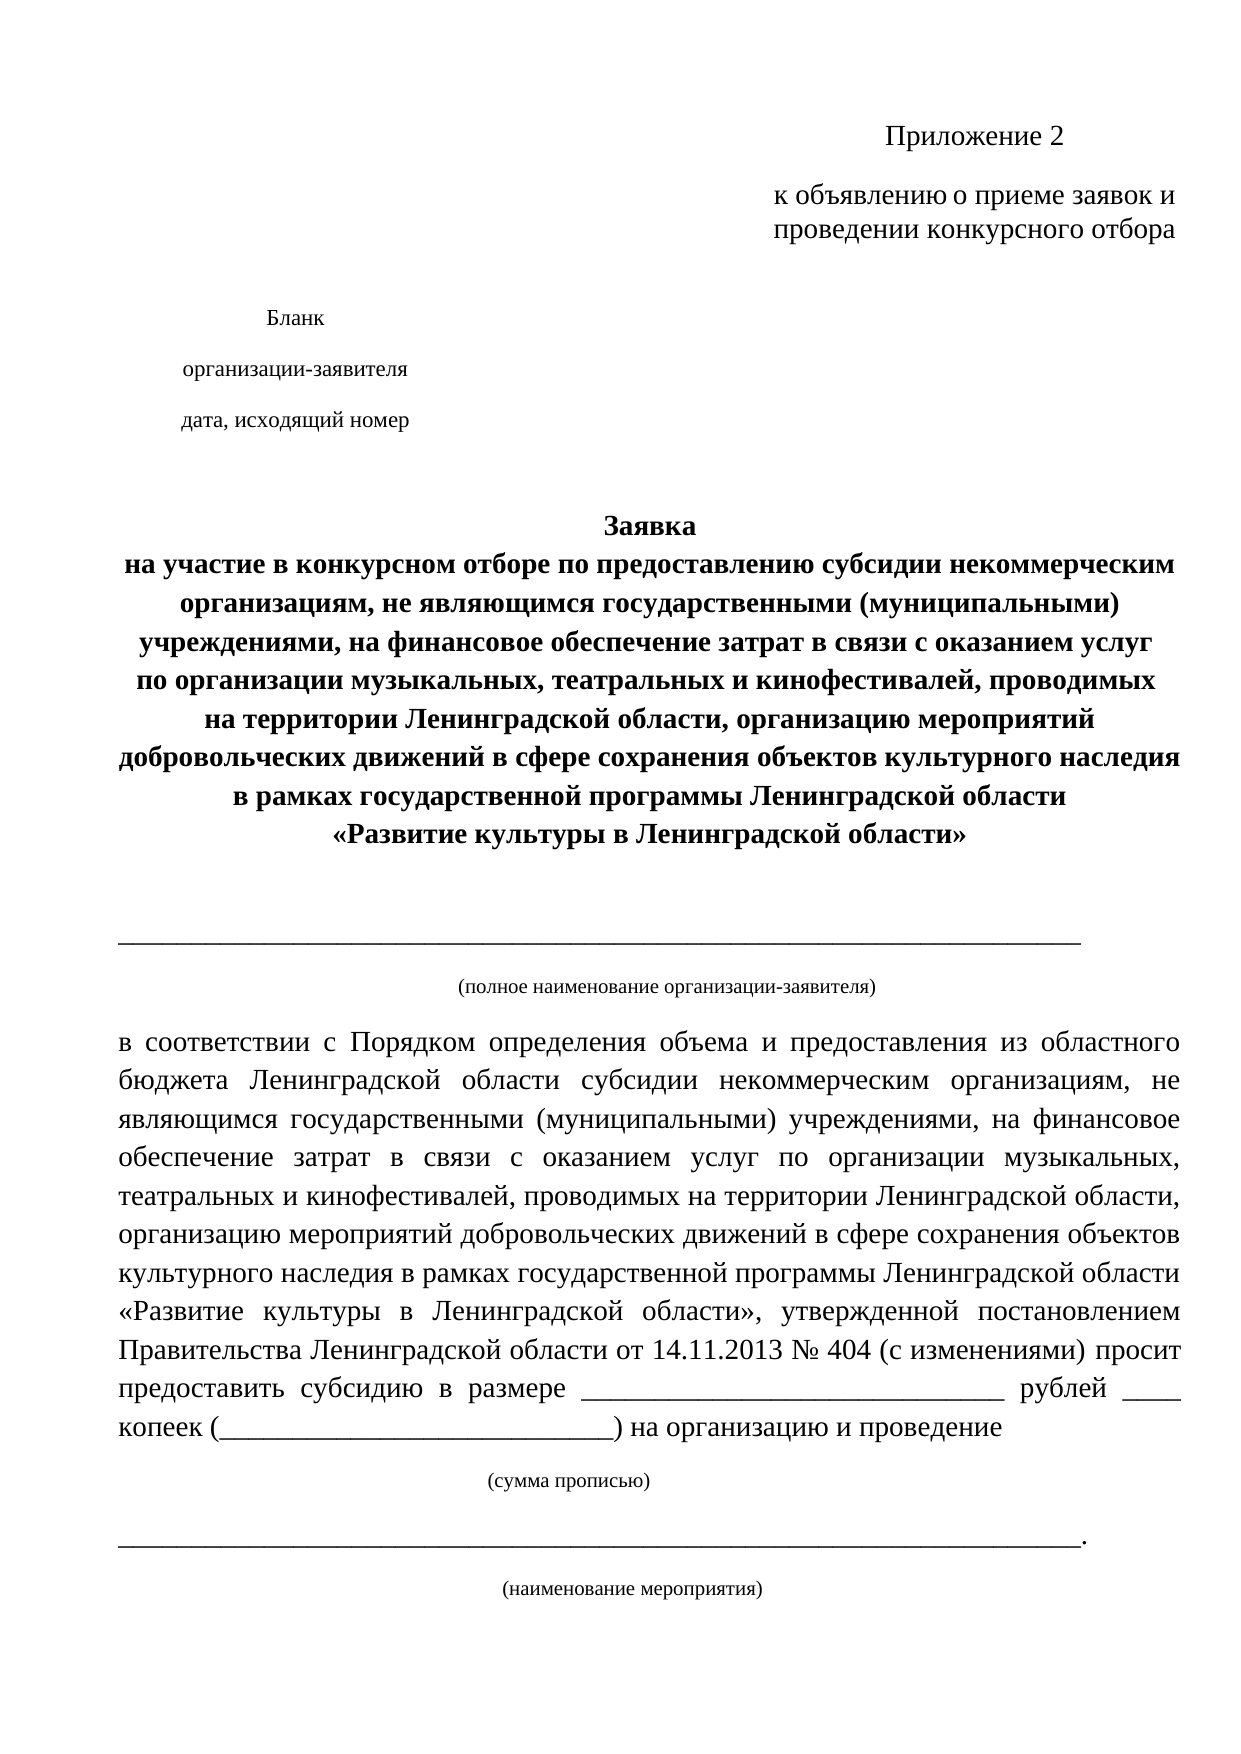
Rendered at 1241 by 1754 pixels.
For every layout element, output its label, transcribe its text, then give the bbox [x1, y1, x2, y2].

text (сумма прописью) [118, 1468, 1181, 1492]
text __________________________________________________________________. [118, 1517, 1181, 1550]
text (полное наименование организации-заявителя) [118, 974, 1181, 998]
text дата, исходящий номер [118, 406, 472, 432]
text в соответствии с Порядком определения объема и предоставления из областного бюджета Ленинградской области субсидии некоммерческим организациям, не являющимся государственными (муниципальными) учреждениями, на финансовое обеспечение затрат в связи с оказанием услуг по организации музыкальных, театральных и кинофестивалей, проводимых на территории Ленинградской области, организацию мероприятий добровольческих движений в сфере сохранения объектов культурного наследия в рамках государственной программы Ленинградской области «Развитие культуры в Ленинградской области», утвержденной постановлением Правительства Ленинградской области от 14.11.2013 № 404 (с изменениями) просит предоставить субсидию в размере _____________________________ рублей ____ копеек (___________________________) на организацию и проведение [118, 1024, 1181, 1443]
text к объявлению о приеме заявок и проведении конкурсного отбора [768, 177, 1181, 244]
text организации-заявителя [118, 355, 472, 381]
text на участие в конкурсном отборе по предоставлению субсидии некоммерческим организациям, не являющимся государственными (муниципальными) учреждениями, на финансовое обеспечение затрат в связи с оказанием услуг по организации музыкальных, театральных и кинофестивалей, проводимых на территории Ленинградской области, организацию мероприятий добровольческих движений в сфере сохранения объектов культурного наследия в рамках государственной программы Ленинградской области [118, 547, 1181, 811]
text «Развитие культуры в Ленинградской области» [118, 816, 1181, 850]
text Заявка [118, 508, 1181, 542]
text Приложение 2 [768, 118, 1181, 152]
text Бланк [118, 304, 472, 330]
text (наименование мероприятия) [118, 1576, 1181, 1600]
text __________________________________________________________________ [118, 914, 1181, 948]
